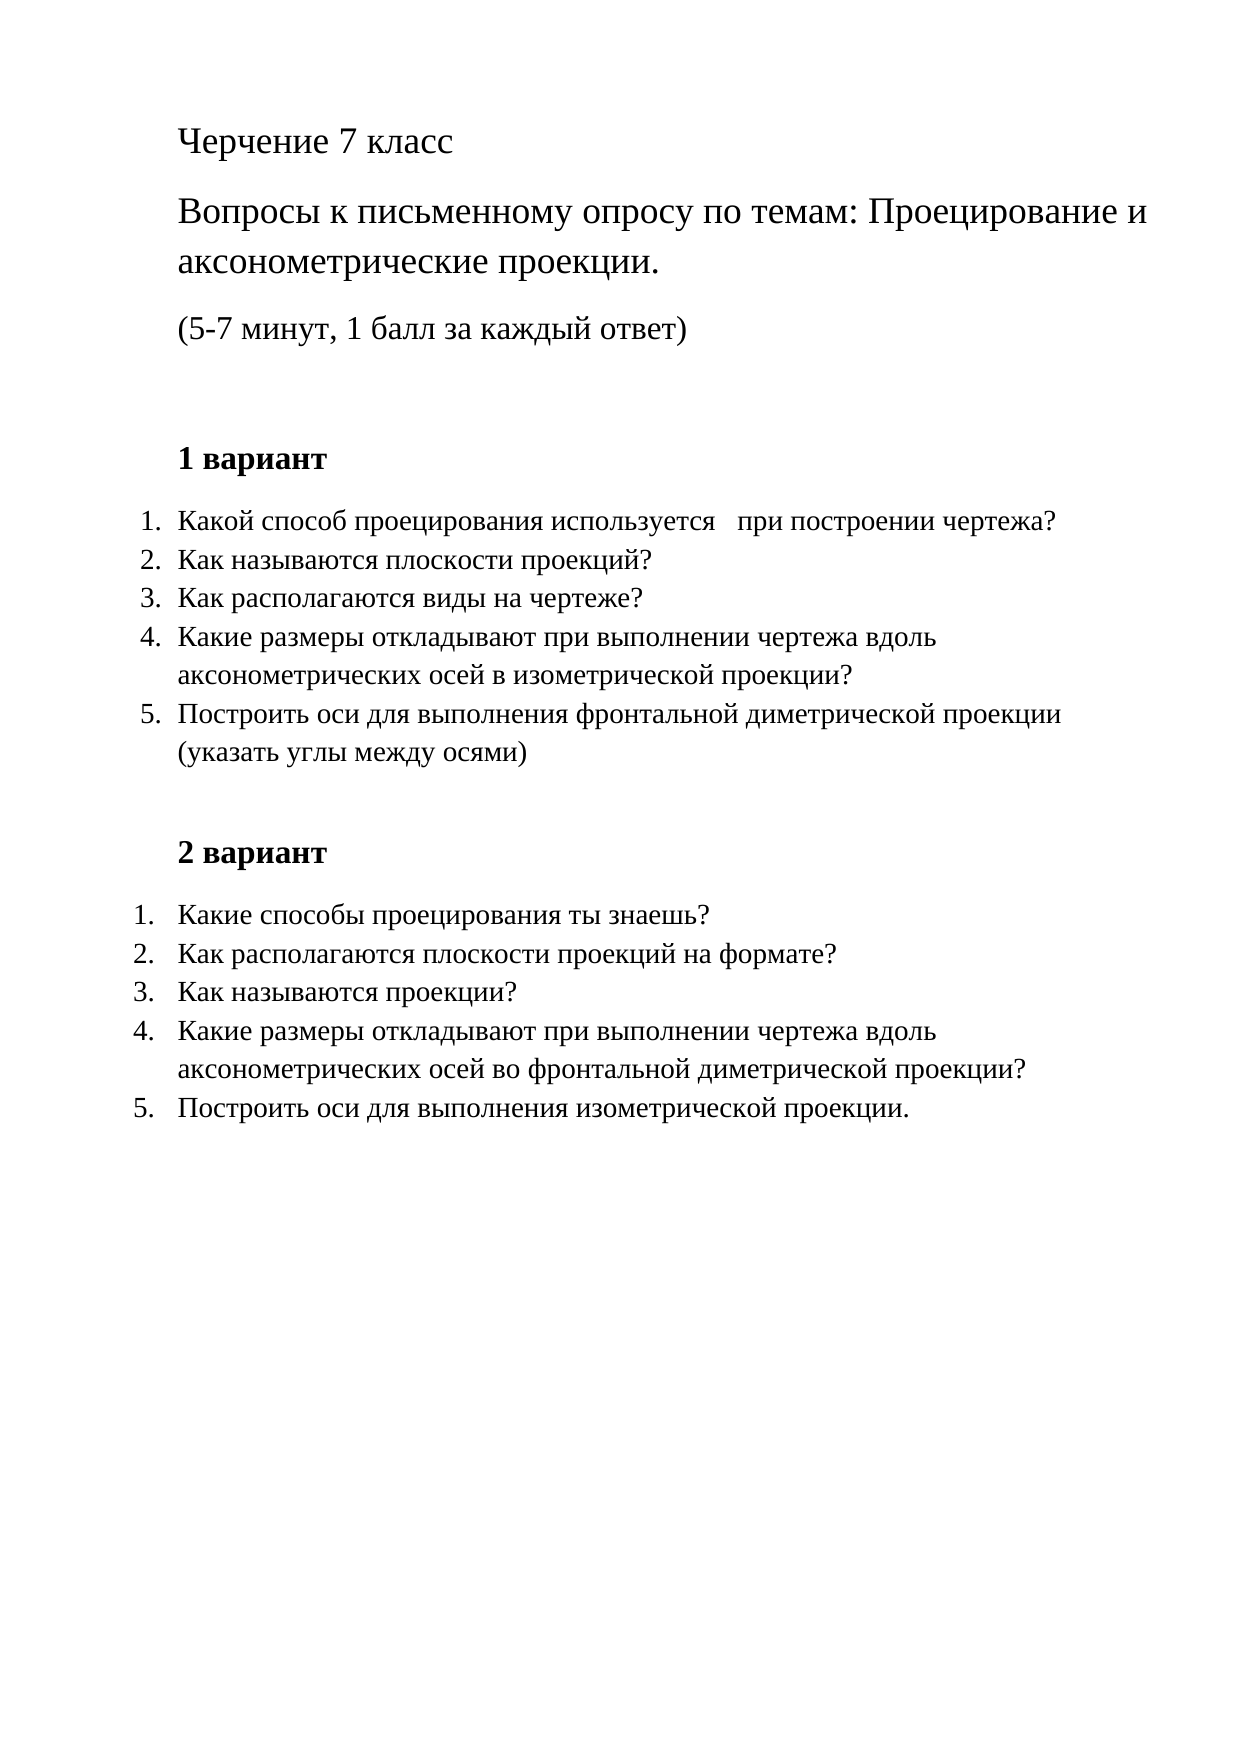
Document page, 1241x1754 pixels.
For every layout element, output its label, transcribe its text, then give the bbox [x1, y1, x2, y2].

text Черчение 7 класс [177, 118, 1152, 161]
list Какой способ проецирования используется при построении чертежа? [140, 503, 1152, 537]
text 1 вариант [177, 438, 1152, 477]
text (5-7 минут, 1 балл за каждый ответ) [177, 308, 1152, 347]
text 2 вариант [177, 832, 1152, 871]
list Какие способы проецирования ты знаешь? [133, 897, 1152, 931]
list Какие размеры откладывают при выполнении чертежа вдоль аксонометрических осей в изометрической проекции? [140, 619, 1152, 691]
list Как располагаются плоскости проекций на формате? [133, 936, 1152, 969]
list Как располагаются виды на чертеже? [140, 580, 1152, 614]
list Как называются проекции? [133, 974, 1152, 1008]
list Какие размеры откладывают при выполнении чертежа вдоль аксонометрических осей во фронтальной диметрической проекции? [133, 1013, 1152, 1085]
text Вопросы к письменному опросу по темам: Проецирование и аксонометрические проекции. [177, 188, 1152, 281]
list Как называются плоскости проекций? [140, 542, 1152, 575]
list Построить оси для выполнения фронтальной диметрической проекции (указать углы между осями) [140, 696, 1152, 768]
list Построить оси для выполнения изометрической проекции. [133, 1090, 1152, 1123]
